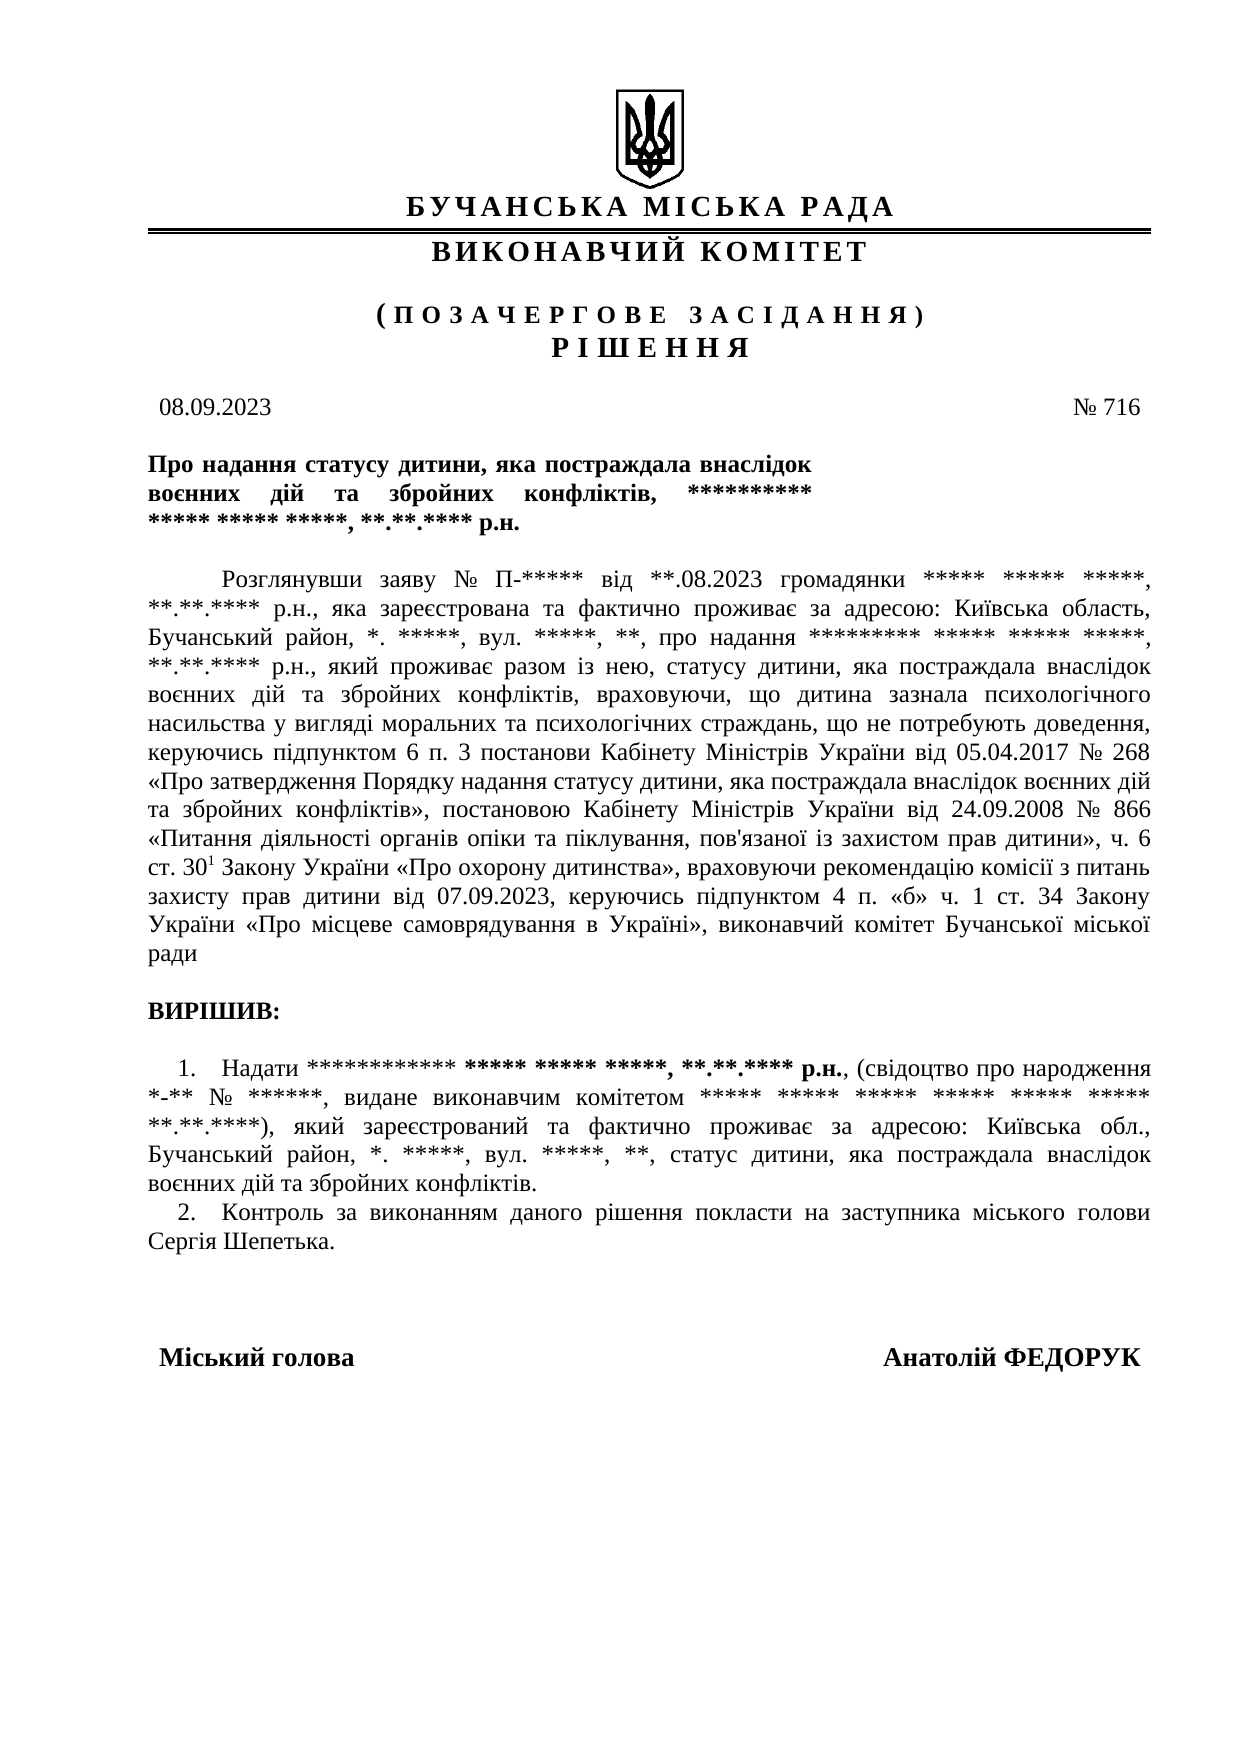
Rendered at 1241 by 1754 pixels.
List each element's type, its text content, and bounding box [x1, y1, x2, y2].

text Про надання статусу дитини, яка постраждала внаслідок воєнних дій та збройних конфліктів, ********** ***** ***** *****, **.**.**** р.н. [148, 449, 812, 536]
text ВИРІШИВ: [148, 996, 1152, 1024]
table_header № 716 [651, 392, 1152, 421]
text РІШЕННЯ [148, 330, 1152, 363]
list Контроль за виконанням даного рішення покласти на заступника міського голови Сергія Шепетька. [148, 1197, 1152, 1254]
picture [614, 88, 685, 189]
table_header Анатолій ФЕДОРУК [649, 1341, 1152, 1372]
list Надати ************ ***** ***** *****, **.**.**** р.н., (свідоцтво про народження *-** № ******, видане виконавчим комітетом ***** ***** ***** ***** ***** ***** **.**.****), який зареєстрований та фактично проживає за адресою: Київська обл., Бучанський район, *. *****, вул. *****, **, статус дитини, яка постраждала внаслідок воєнних дій та збройних конфліктів. [148, 1053, 1152, 1197]
text Розглянувши заяву № П-***** від **.08.2023 громадянки ***** ***** *****, **.**.**** р.н., яка зареєстрована та фактично проживає за адресою: Київська область, Бучанський район, *. *****, вул. *****, **, про надання ********* ***** ***** *****, **.**.**** р.н., який проживає разом із нею, статусу дитини, яка постраждала внаслідок воєнних дій та збройних конфліктів, враховуючи, що дитина зазнала психологічного насильства у вигляді моральних та психологічних страждань, що не потребують доведення, керуючись підпунктом 6 п. 3 постанови Кабінету Міністрів України від 05.04.2017 № 268 «Про затвердження Порядку надання статусу дитини, яка постраждала внаслідок воєнних дій та збройних конфліктів», постановою Кабінету Міністрів України від 24.09.2008 № 866 «Питання діяльності органів опіки та піклування, пов'язаної із захистом прав дитини», ч. 6 ст. 301 Закону України «Про охорону дитинства», враховуючи рекомендацію комісії з питань захисту прав дитини від 07.09.2023, керуючись підпунктом 4 п. «б» ч. 1 ст. 34 Закону України «Про місцеве самоврядування в Україні», виконавчий комітет Бучанської міської ради [148, 564, 1152, 967]
table_header Міський голова [148, 1341, 649, 1372]
text БУЧАНСЬКА МІСЬКА РАДА [148, 189, 1152, 223]
text (ПОЗАЧЕРГОВЕ ЗАСІДАННЯ) [148, 296, 1152, 330]
table_header 08.09.2023 [148, 392, 651, 421]
table_header ВИКОНАВЧИЙ КОМІТЕТ [148, 234, 1151, 296]
